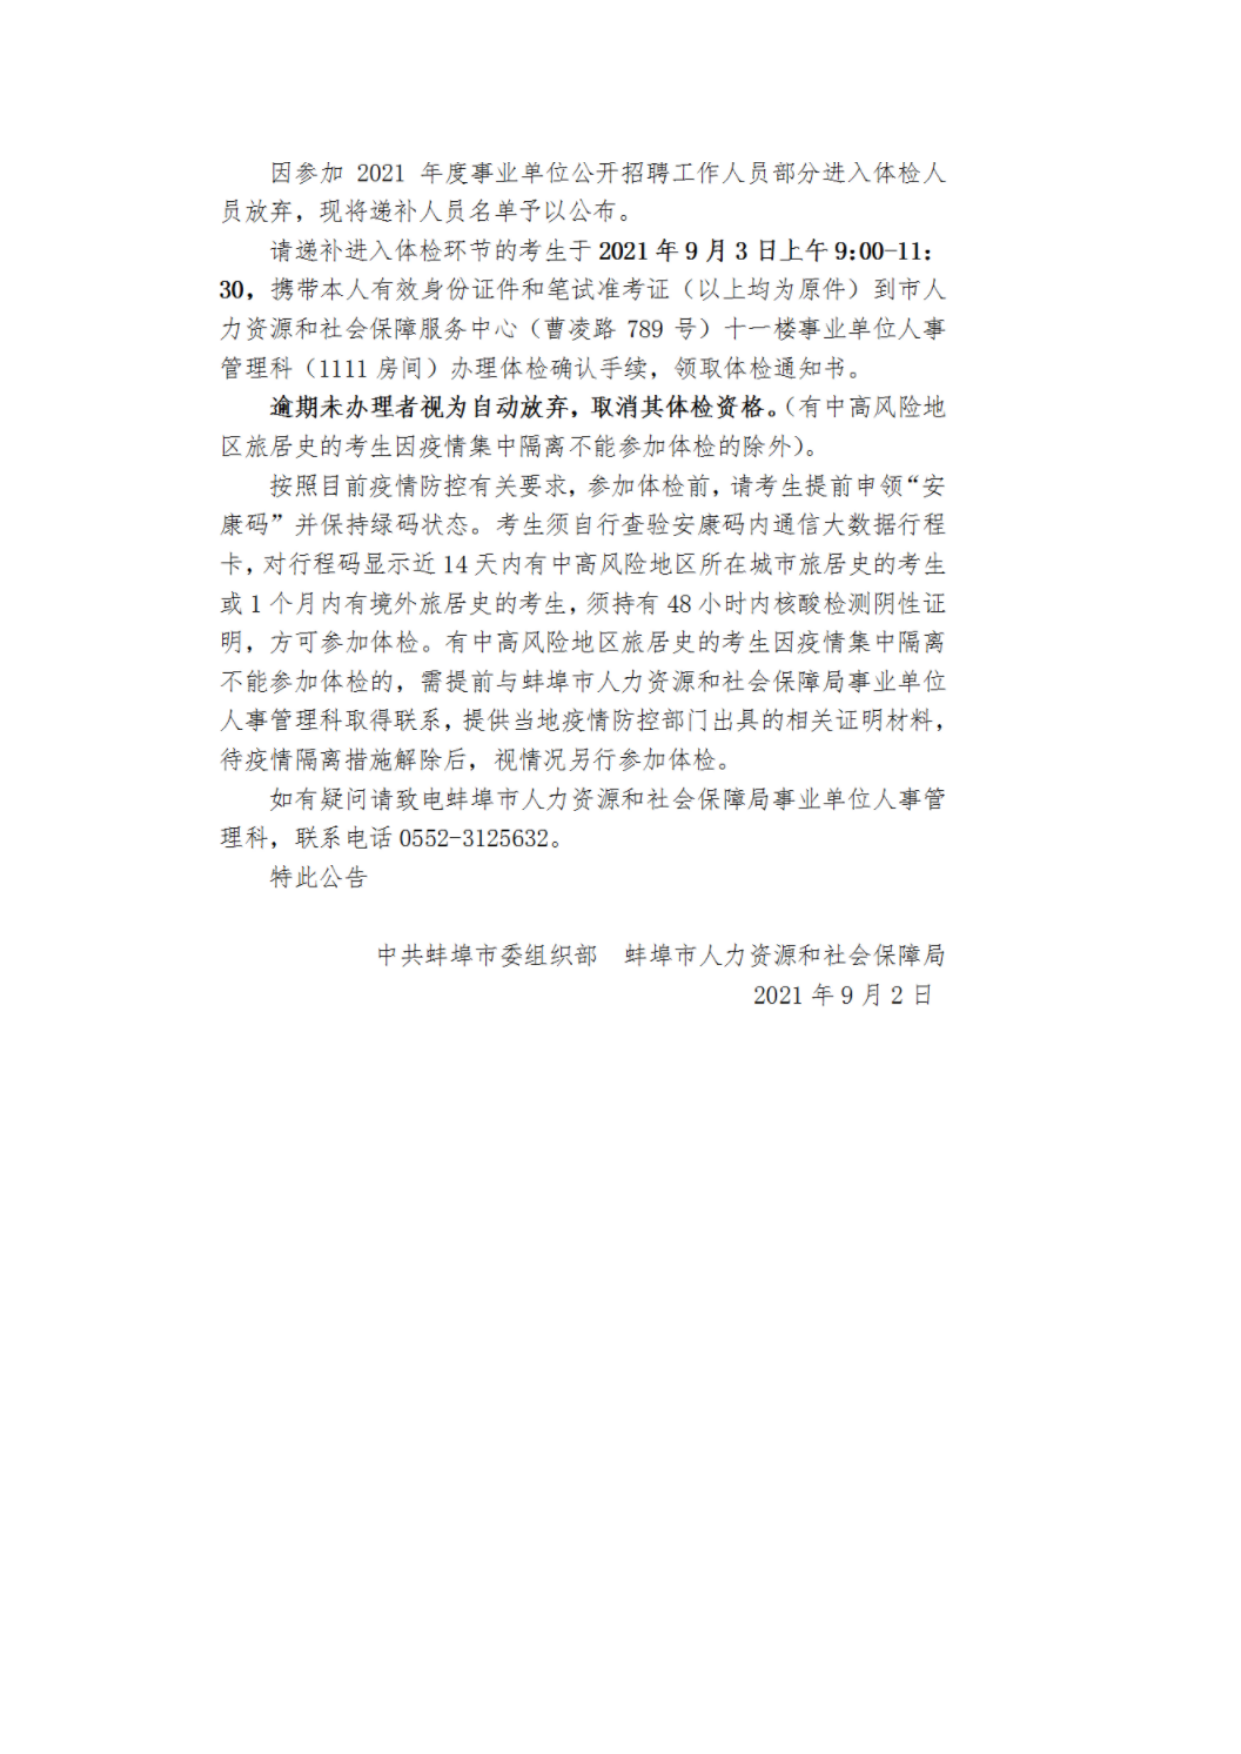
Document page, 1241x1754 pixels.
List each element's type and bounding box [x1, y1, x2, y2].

picture [187, 162, 1053, 1038]
